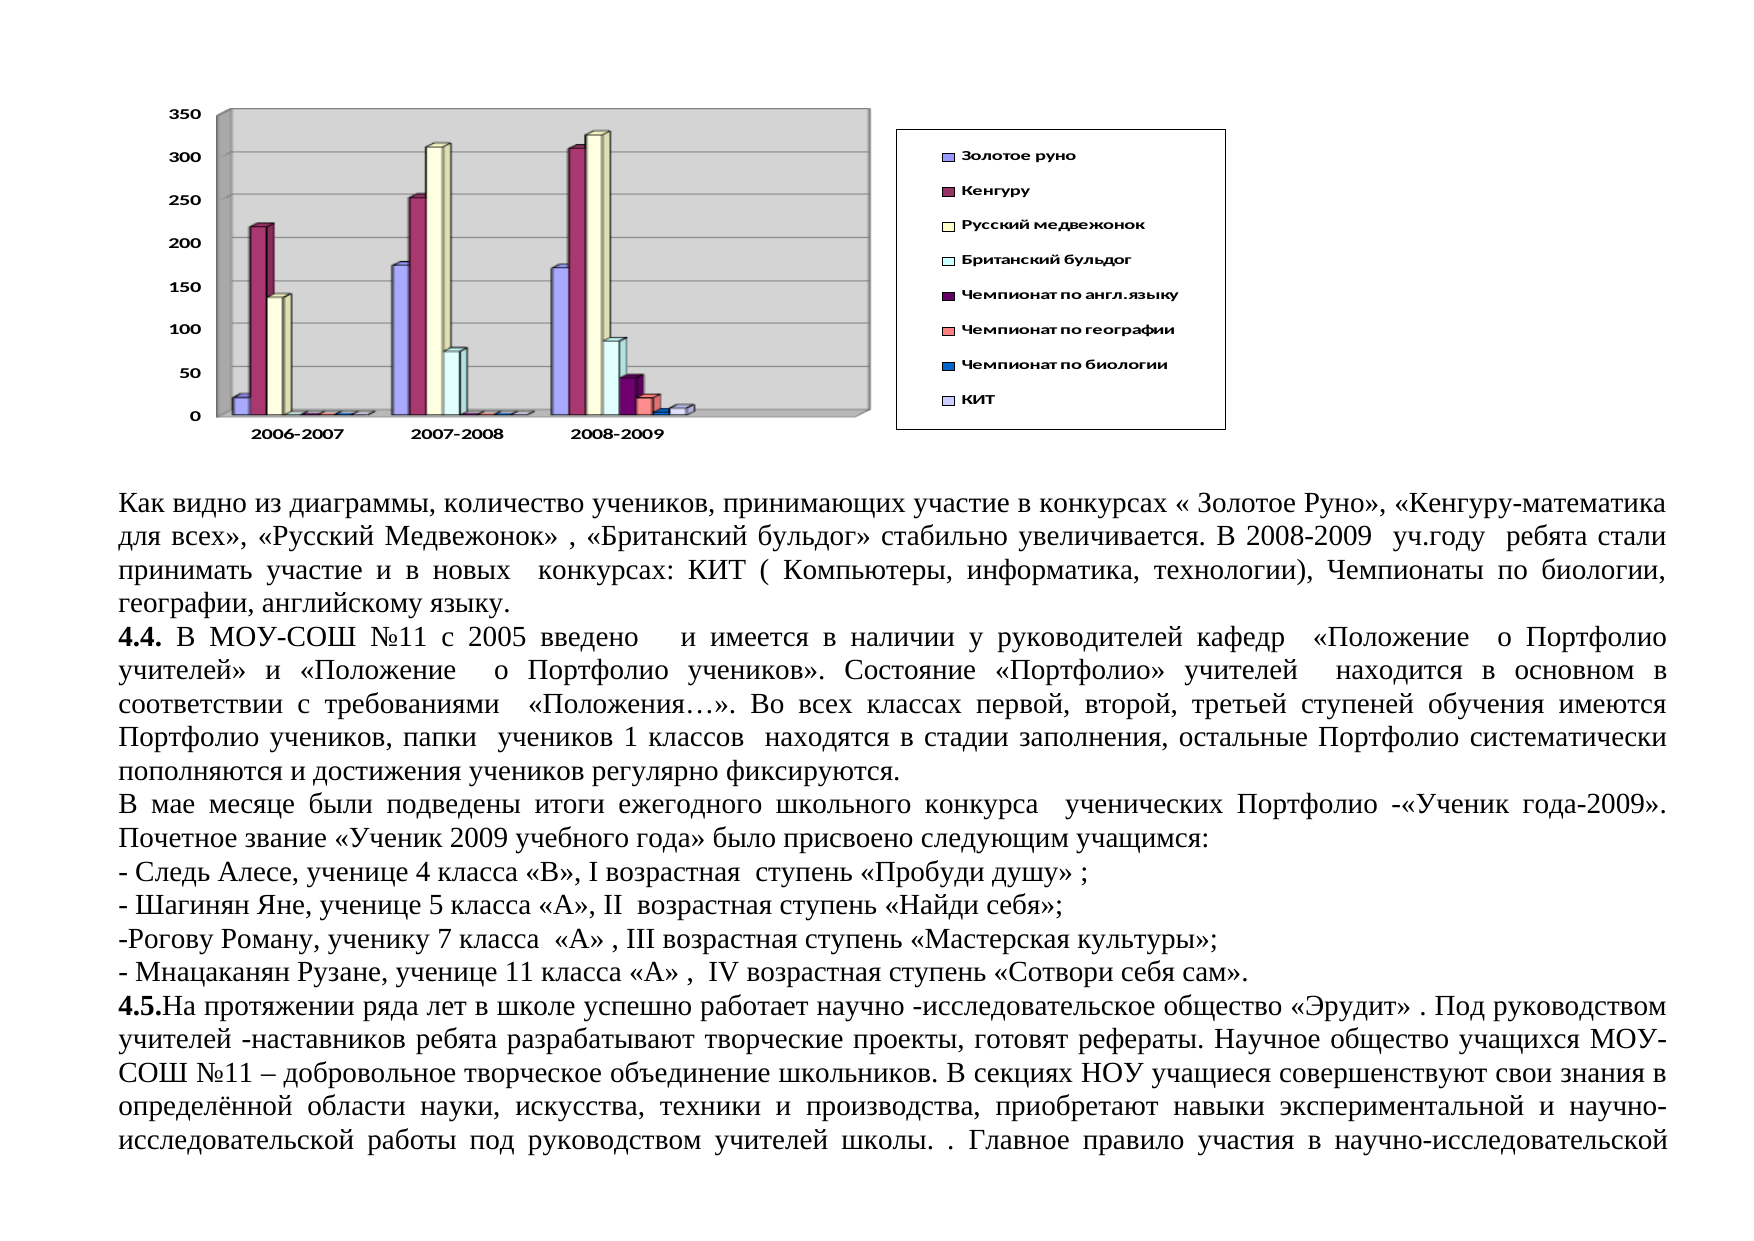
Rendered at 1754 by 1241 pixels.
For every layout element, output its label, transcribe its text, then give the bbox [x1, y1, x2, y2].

text - Шагинян Яне, ученице 5 класса «А», II возрастная ступень «Найди себя»; [118, 887, 1668, 921]
text - Мнацаканян Рузане, ученице 11 класса «А» , IV возрастная ступень «Сотвори себя сам». [118, 954, 1668, 988]
text -Рогову Роману, ученику 7 класса «А» , III возрастная ступень «Мастерская культуры»; [118, 921, 1668, 954]
text - Следь Алесе, ученице 4 класса «В», I возрастная ступень «Пробуди душу» ; [118, 854, 1668, 887]
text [118, 988, 1668, 1156]
text В мае месяце были подведены итоги ежегодного школьного конкурса ученических Портфолио -«Ученик года-2009». Почетное звание «Ученик 2009 учебного года» было присвоено следующим учащимся: [118, 787, 1668, 854]
text Как видно из диаграммы, количество учеников, принимающих участие в конкурсах « Золотое Руно», «Кенгуру-математика для всех», «Русский Медвежонок» , «Британский бульдог» стабильно увеличивается. В 2008-2009 уч.году ребята стали принимать участие и в новых конкурсах: КИТ ( Компьютеры, информатика, технологии), Чемпионаты по биологии, географии, английскому языку. [118, 485, 1668, 619]
text 4.4. В МОУ-СОШ №11 с 2005 введено и имеется в наличии у руководителей кафедр «Положение о Портфолио учителей» и «Положение о Портфолио учеников». Состояние «Портфолио» учителей находится в основном в соответствии с требованиями «Положения…». Во всех классах первой, второй, третьей ступеней обучения имеются Портфолио учеников, папки учеников 1 классов находятся в стадии заполнения, остальные Портфолио систематически пополняются и достижения учеников регулярно фиксируются. [118, 619, 1668, 787]
